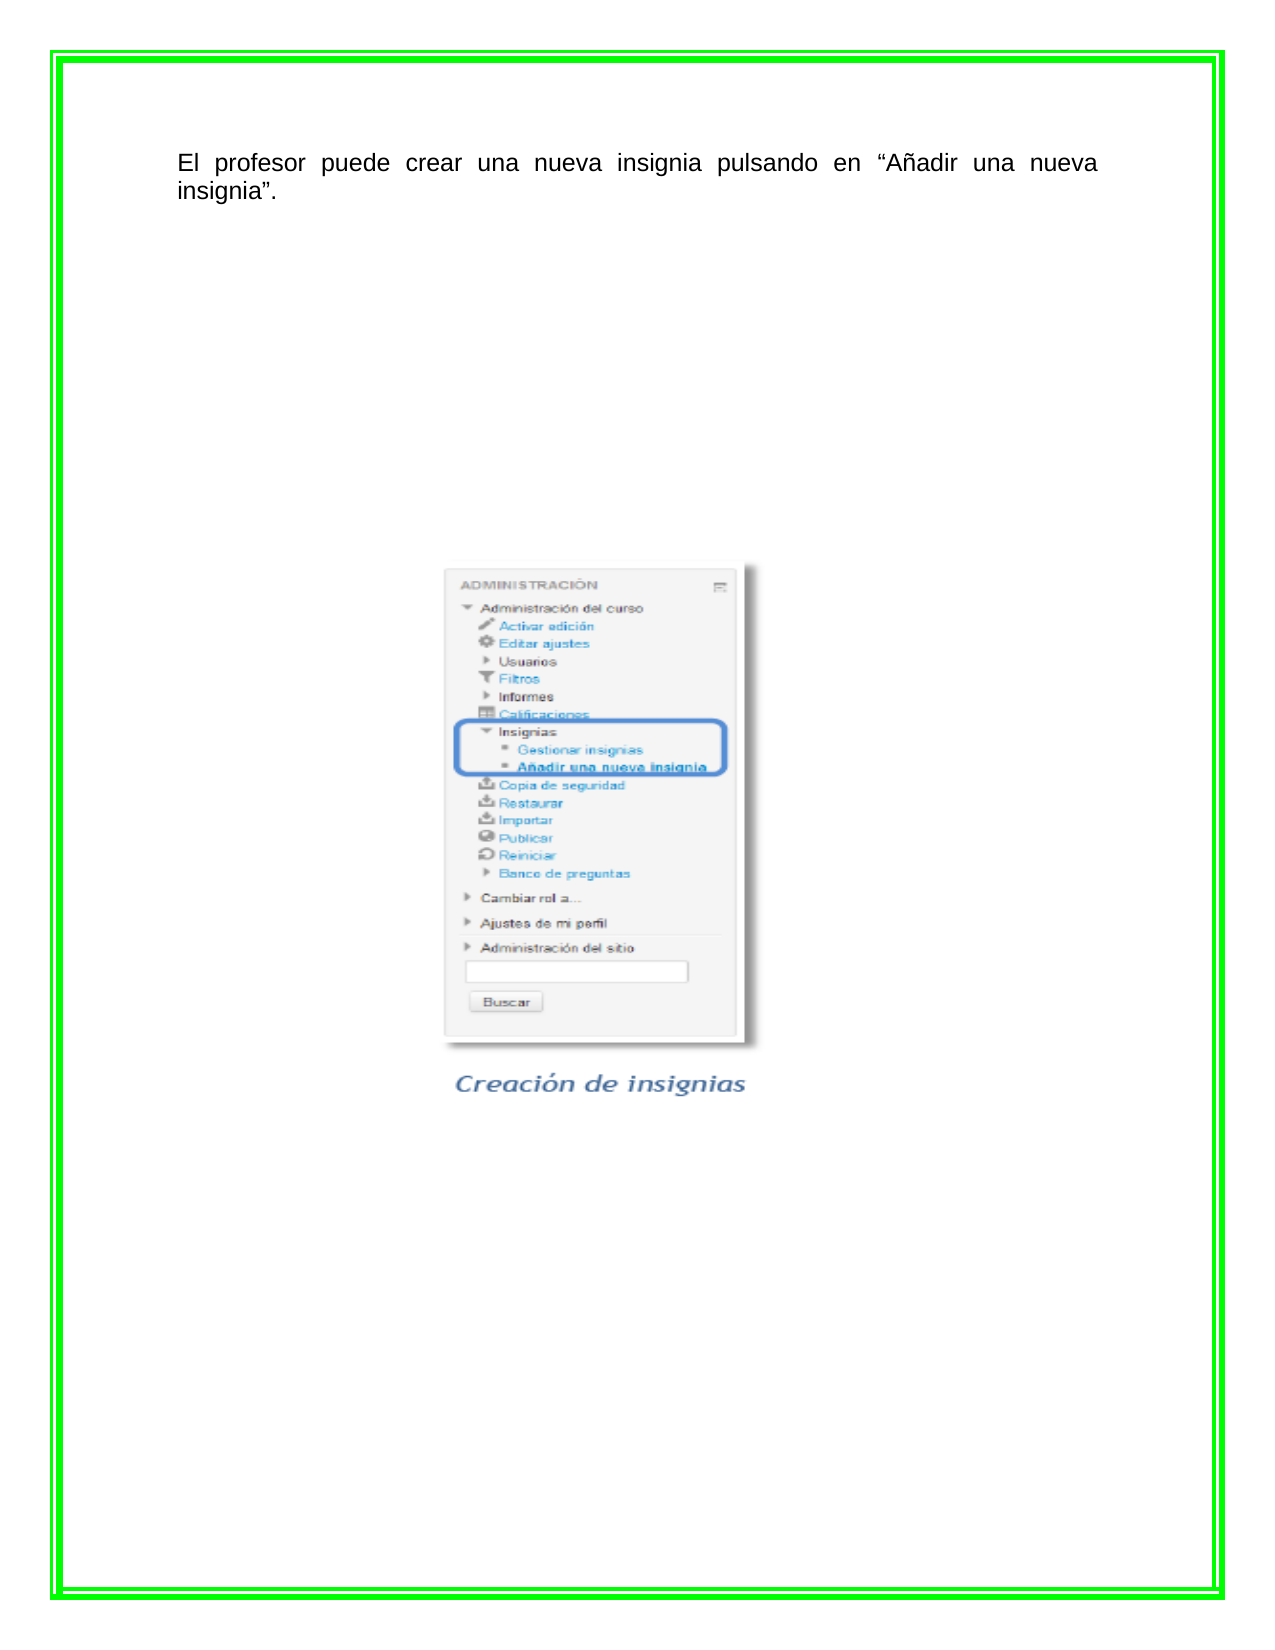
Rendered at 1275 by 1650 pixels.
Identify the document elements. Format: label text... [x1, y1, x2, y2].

text El profesor puede crear una nueva insignia pulsando en “Añadir una nueva insignia”. [177, 147, 1098, 205]
